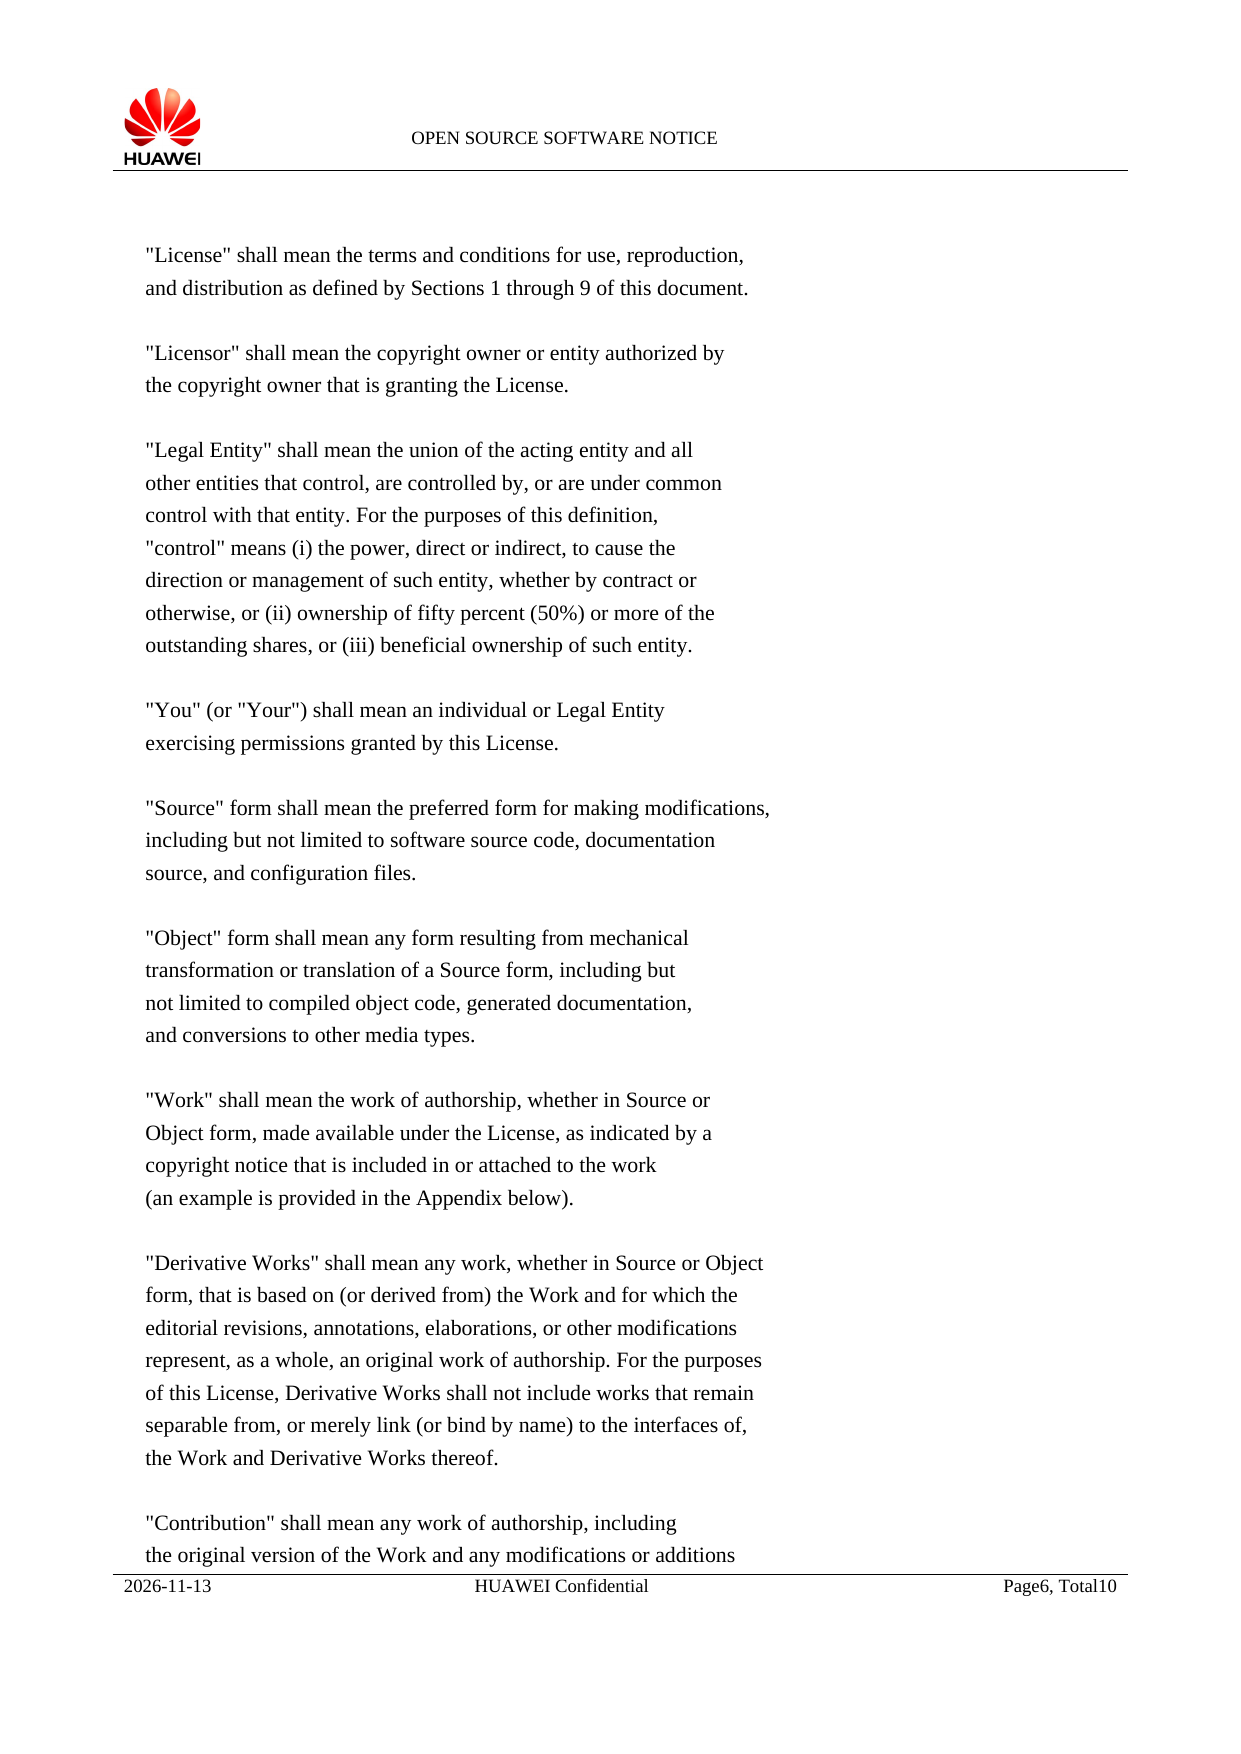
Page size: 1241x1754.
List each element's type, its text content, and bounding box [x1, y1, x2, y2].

picture [124, 88, 201, 165]
